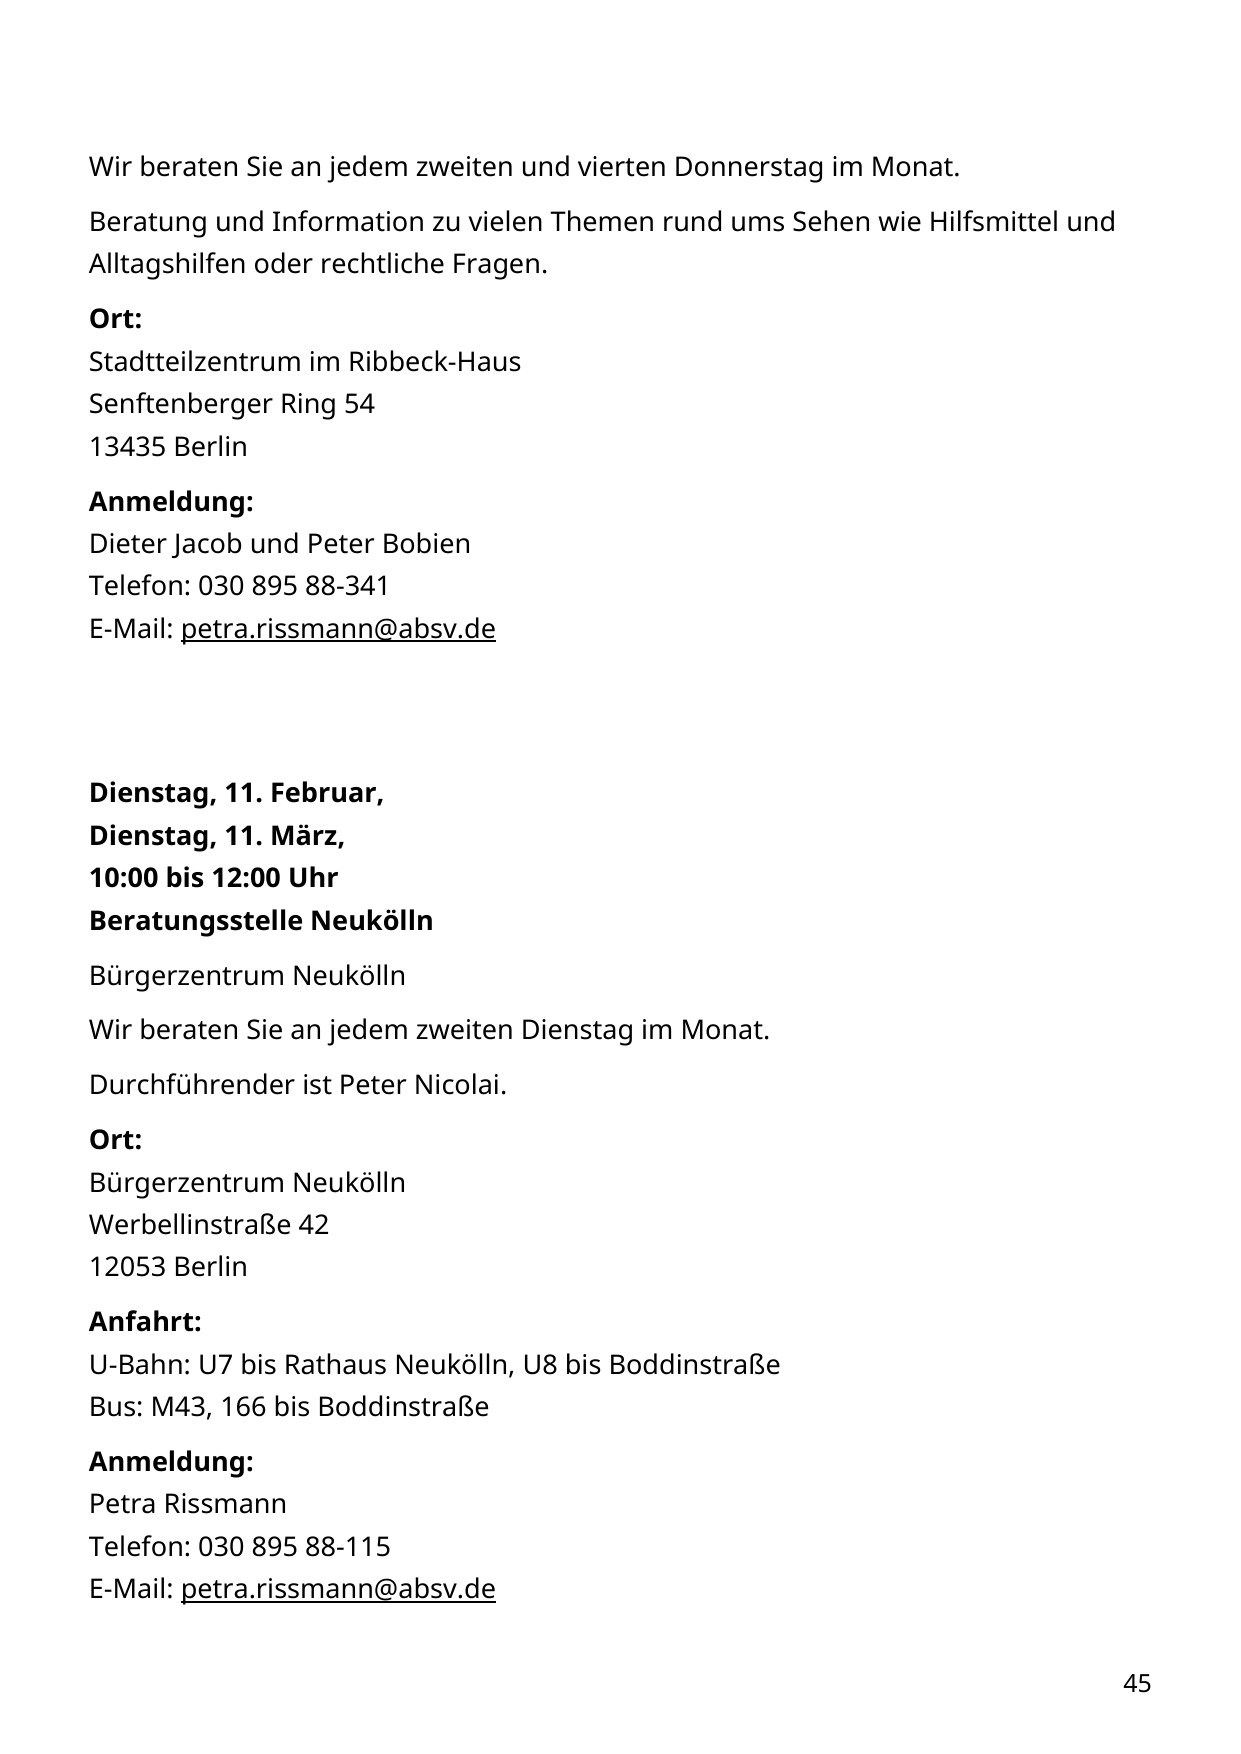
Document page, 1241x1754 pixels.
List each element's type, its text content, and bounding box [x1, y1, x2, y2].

text Ort: Bürgerzentrum Neukölln Werbellinstraße 42 12053 Berlin [89, 1121, 1152, 1285]
text Wir beraten Sie an jedem zweiten und vierten Donnerstag im Monat. [89, 148, 1152, 184]
text Ort: Stadtteilzentrum im Ribbeck-Haus Senftenberger Ring 54 13435 Berlin [89, 300, 1152, 464]
text Bürgerzentrum Neukölln [89, 956, 1152, 993]
text Anmeldung: Petra Rissmann Telefon: 030 895 88-115 E-Mail: petra.rissmann@absv.de [89, 1442, 1152, 1606]
text Anmeldung: Dieter Jacob und Peter Bobien Telefon: 030 895 88-341 E-Mail: petra.rissmann@absv.de [89, 482, 1152, 646]
text Beratung und Information zu vielen Themen rund ums Sehen wie Hilfsmittel und Alltagshilfen oder rechtliche Fragen. [89, 203, 1152, 282]
text Anfahrt: U-Bahn: U7 bis Rathaus Neukölln, U8 bis Boddinstraße Bus: M43, 166 bis Boddinstraße [89, 1303, 1152, 1424]
text Dienstag, 11. Februar, Dienstag, 11. März, 10:00 bis 12:00 Uhr Beratungsstelle Neukölln [89, 774, 1152, 938]
text Durchführender ist Peter Nicolai. [89, 1066, 1152, 1103]
text Wir beraten Sie an jedem zweiten Dienstag im Monat. [89, 1011, 1152, 1048]
